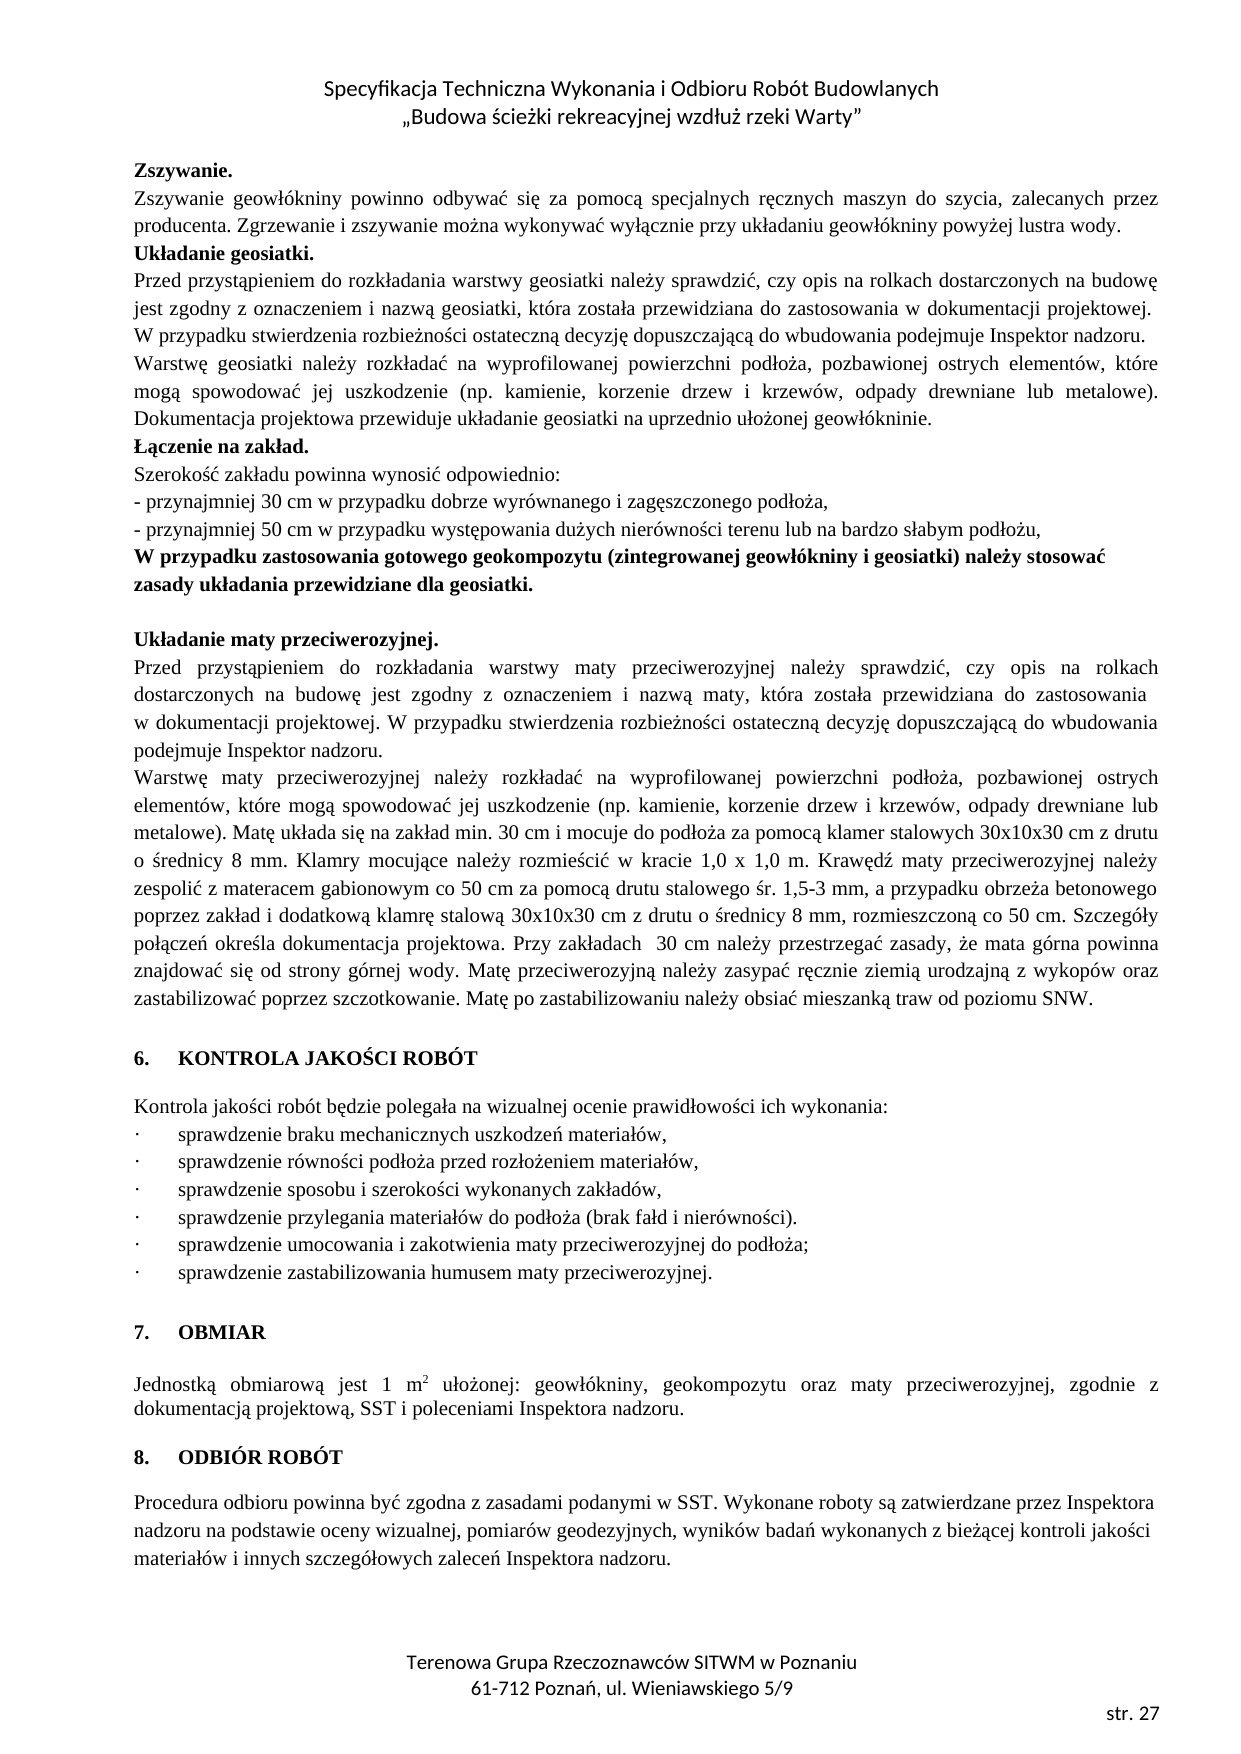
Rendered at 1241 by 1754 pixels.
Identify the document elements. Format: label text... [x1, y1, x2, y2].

text Procedura odbioru powinna być zgodna z zasadami podanymi w SST. Wykonane roboty są zatwierdzane przez Inspektora nadzoru na podstawie oceny wizualnej, pomiarów geodezyjnych, wyników badań wykonanych z bieżącej kontroli jakości materiałów i innych szczegółowych zaleceń Inspektora nadzoru. [134, 1490, 1160, 1569]
text Szerokość zakładu powinna wynosić odpowiednio: [134, 461, 1160, 486]
text Warstwę geosiatki należy rozkładać na wyprofilowanej powierzchni podłoża, pozbawionej ostrych elementów, które mogą spowodować jej uszkodzenie (np. kamienie, korzenie drzew i krzewów, odpady drewniane lub metalowe). Dokumentacja projektowa przewiduje układanie geosiatki na uprzednio ułożonej geowłókninie. [134, 351, 1160, 430]
list sprawdzenie umocowania i zakotwienia maty przeciwerozyjnej do podłoża; [134, 1232, 1160, 1256]
text Przed przystąpieniem do rozkładania warstwy maty przeciwerozyjnej należy sprawdzić, czy opis na rolkach dostarczonych na budowę jest zgodny z oznaczeniem i nazwą maty, która została przewidziana do zastosowania w dokumentacji projektowej. W przypadku stwierdzenia rozbieżności ostateczną decyzję dopuszczającą do wbudowania podejmuje Inspektor nadzoru. [134, 655, 1160, 762]
text 8. ODBIÓR ROBÓT [134, 1445, 1160, 1469]
list sprawdzenie sposobu i szerokości wykonanych zakładów, [134, 1177, 1160, 1201]
text 7. OBMIAR [134, 1319, 1160, 1344]
text Zszywanie. [134, 158, 1160, 182]
text Układanie geosiatki. [134, 241, 1160, 265]
list sprawdzenie zastabilizowania humusem maty przeciwerozyjnej. [134, 1260, 1160, 1284]
list sprawdzenie równości podłoża przed rozłożeniem materiałów, [134, 1149, 1160, 1173]
list sprawdzenie braku mechanicznych uszkodzeń materiałów, [134, 1122, 1160, 1146]
text Kontrola jakości robót będzie polegała na wizualnej ocenie prawidłowości ich wykonania: [134, 1094, 1160, 1118]
text W przypadku zastosowania gotowego geokompozytu (zintegrowanej geowłókniny i geosiatki) należy stosować zasady układania przewidziane dla geosiatki. [134, 544, 1160, 596]
text - przynajmniej w przypadku występowania dużych nierówności terenu lub na bardzo słabym podłożu, [134, 517, 1160, 541]
text Zszywanie geowłókniny powinno odbywać się za pomocą specjalnych ręcznych maszyn do szycia, zalecanych przez producenta. Zgrzewanie i zszywanie można wykonywać wyłącznie przy układaniu geowłókniny powyżej lustra wody. [134, 185, 1160, 237]
text Warstwę maty przeciwerozyjnej należy rozkładać na wyprofilowanej powierzchni podłoża, pozbawionej ostrych elementów, które mogą spowodować jej uszkodzenie (np. kamienie, korzenie drzew i krzewów, odpady drewniane lub metalowe). Matę układa się na zakład min. 30 cm i mocuje do podłoża za pomocą klamer stalowych 30x10x30 cm z drutu o średnicy 8 mm. Klamry mocujące należy rozmieścić w kracie 1,0 x 1,0 m. Krawędź maty przeciwerozyjnej należy zespolić z materacem gabionowym co 50 cm za pomocą drutu stalowego śr. 1,5-3 mm, a przypadku obrzeża betonowego poprzez zakład i dodatkową klamrę stalową 30x10x30 cm z drutu o średnicy 8 mm, rozmieszczoną co 50 cm. Szczegóły połączeń określa dokumentacja projektowa. Przy zakładach 30 cm należy przestrzegać zasady, że mata górna powinna znajdować się od strony górnej wody. Matę przeciwerozyjną należy zasypać ręcznie ziemią urodzajną z wykopów oraz zastabilizować poprzez szczotkowanie. Matę po zastabilizowaniu należy obsiać mieszanką traw od poziomu SNW. [134, 765, 1160, 1010]
text 6. KONTROLA JAKOŚCI ROBÓT [134, 1046, 1160, 1070]
text Układanie maty przeciwerozyjnej. [134, 627, 1160, 651]
text Łączenie na zakład. [134, 434, 1160, 458]
text - przynajmniej w przypadku dobrze wyrównanego i zagęszczonego podłoża, [134, 489, 1160, 513]
list sprawdzenie przylegania materiałów do podłoża (brak fałd i nierówności). [134, 1204, 1160, 1229]
text Jednostką obmiarową jest ułożonej: geowłókniny, geokompozytu oraz maty przeciwerozyjnej, zgodnie z dokumentacją projektową, SST i poleceniami Inspektora nadzoru. [134, 1372, 1160, 1420]
text Przed przystąpieniem do rozkładania warstwy geosiatki należy sprawdzić, czy opis na rolkach dostarczonych na budowę jest zgodny z oznaczeniem i nazwą geosiatki, która została przewidziana do zastosowania w dokumentacji projektowej. W przypadku stwierdzenia rozbieżności ostateczną decyzję dopuszczającą do wbudowania podejmuje Inspektor nadzoru. [134, 268, 1160, 347]
